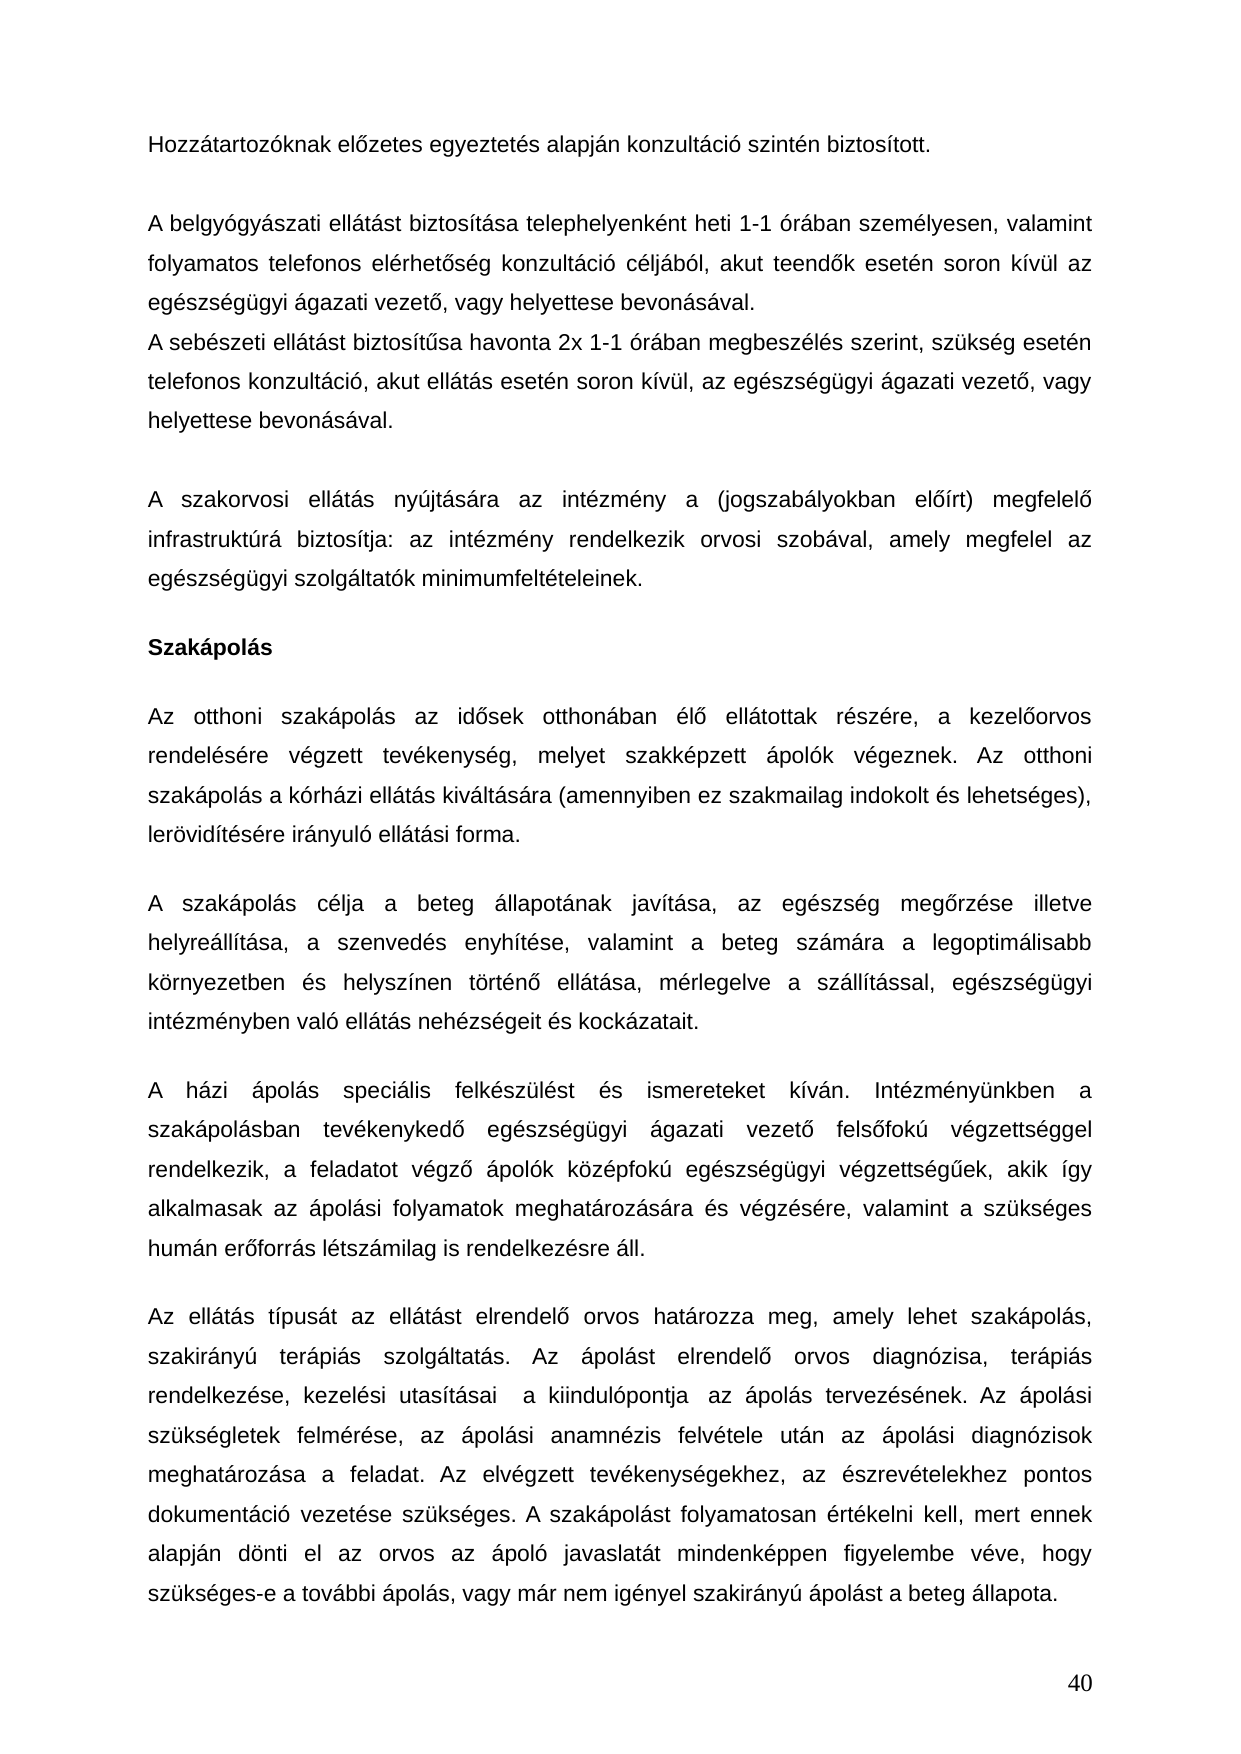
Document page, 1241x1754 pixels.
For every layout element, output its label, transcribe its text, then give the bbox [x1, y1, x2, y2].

text A sebészeti ellátást biztosítűsa havonta 2x 1-1 órában megbeszélés szerint, szükség esetén telefonos konzultáció, akut ellátás esetén soron kívül, az egészségügyi ágazati vezető, vagy helyettese bevonásával. [148, 328, 1093, 434]
text A szakorvosi ellátás nyújtására az intézmény a (jogszabályokban előírt) megfelelő infrastruktúrá biztosítja: az intézmény rendelkezik orvosi szobával, amely megfelel az egészségügyi szolgáltatók minimumfeltételeinek. [148, 486, 1093, 592]
text A belgyógyászati ellátást biztosítása telephelyenként heti 1-1 órában személyesen, valamint folyamatos telefonos elérhetőség konzultáció céljából, akut teendők esetén soron kívül az egészségügyi ágazati vezető, vagy helyettese bevonásával. [148, 210, 1093, 315]
text A házi ápolás speciális felkészülést és ismereteket kíván. Intézményünkben a szakápolásban tevékenykedő egészségügyi ágazati vezető felsőfokú végzettséggel rendelkezik, a feladatot végző ápolók középfokú egészségügyi végzettségűek, akik így alkalmasak az ápolási folyamatok meghatározására és végzésére, valamint a szükséges humán erőforrás létszámilag is rendelkezésre áll. [148, 1077, 1093, 1261]
text Az ellátás típusát az ellátást elrendelő orvos határozza meg, amely lehet szakápolás, szakirányú terápiás szolgáltatás. Az ápolást elrendelő orvos diagnózisa, terápiás rendelkezése, kezelési utasításai a kiindulópontja az ápolás tervezésének. Az ápolási szükségletek felmérése, az ápolási anamnézis felvétele után az ápolási diagnózisok meghatározása a feladat. Az elvégzett tevékenységekhez, az észrevételekhez pontos dokumentáció vezetése szükséges. A szakápolást folyamatosan értékelni kell, mert ennek alapján dönti el az orvos az ápoló javaslatát mindenképpen figyelembe véve, hogy szükséges-e a további ápolás, vagy már nem igényel szakirányú ápolást a beteg állapota. [148, 1303, 1093, 1606]
text Szakápolás [148, 634, 1093, 660]
text A szakápolás célja a beteg állapotának javítása, az egészség megőrzése illetve helyreállítása, a szenvedés enyhítése, valamint a beteg számára a legoptimálisabb környezetben és helyszínen történő ellátása, mérlegelve a szállítással, egészségügyi intézményben való ellátás nehézségeit és kockázatait. [148, 890, 1093, 1034]
text Hozzátartozóknak előzetes egyeztetés alapján konzultáció szintén biztosított. [148, 131, 1093, 157]
text Az otthoni szakápolás az idősek otthonában élő ellátottak részére, a kezelőorvos rendelésére végzett tevékenység, melyet szakképzett ápolók végeznek. Az otthoni szakápolás a kórházi ellátás kiváltására (amennyiben ez szakmailag indokolt és lehetséges), lerövidítésére irányuló ellátási forma. [148, 703, 1093, 847]
